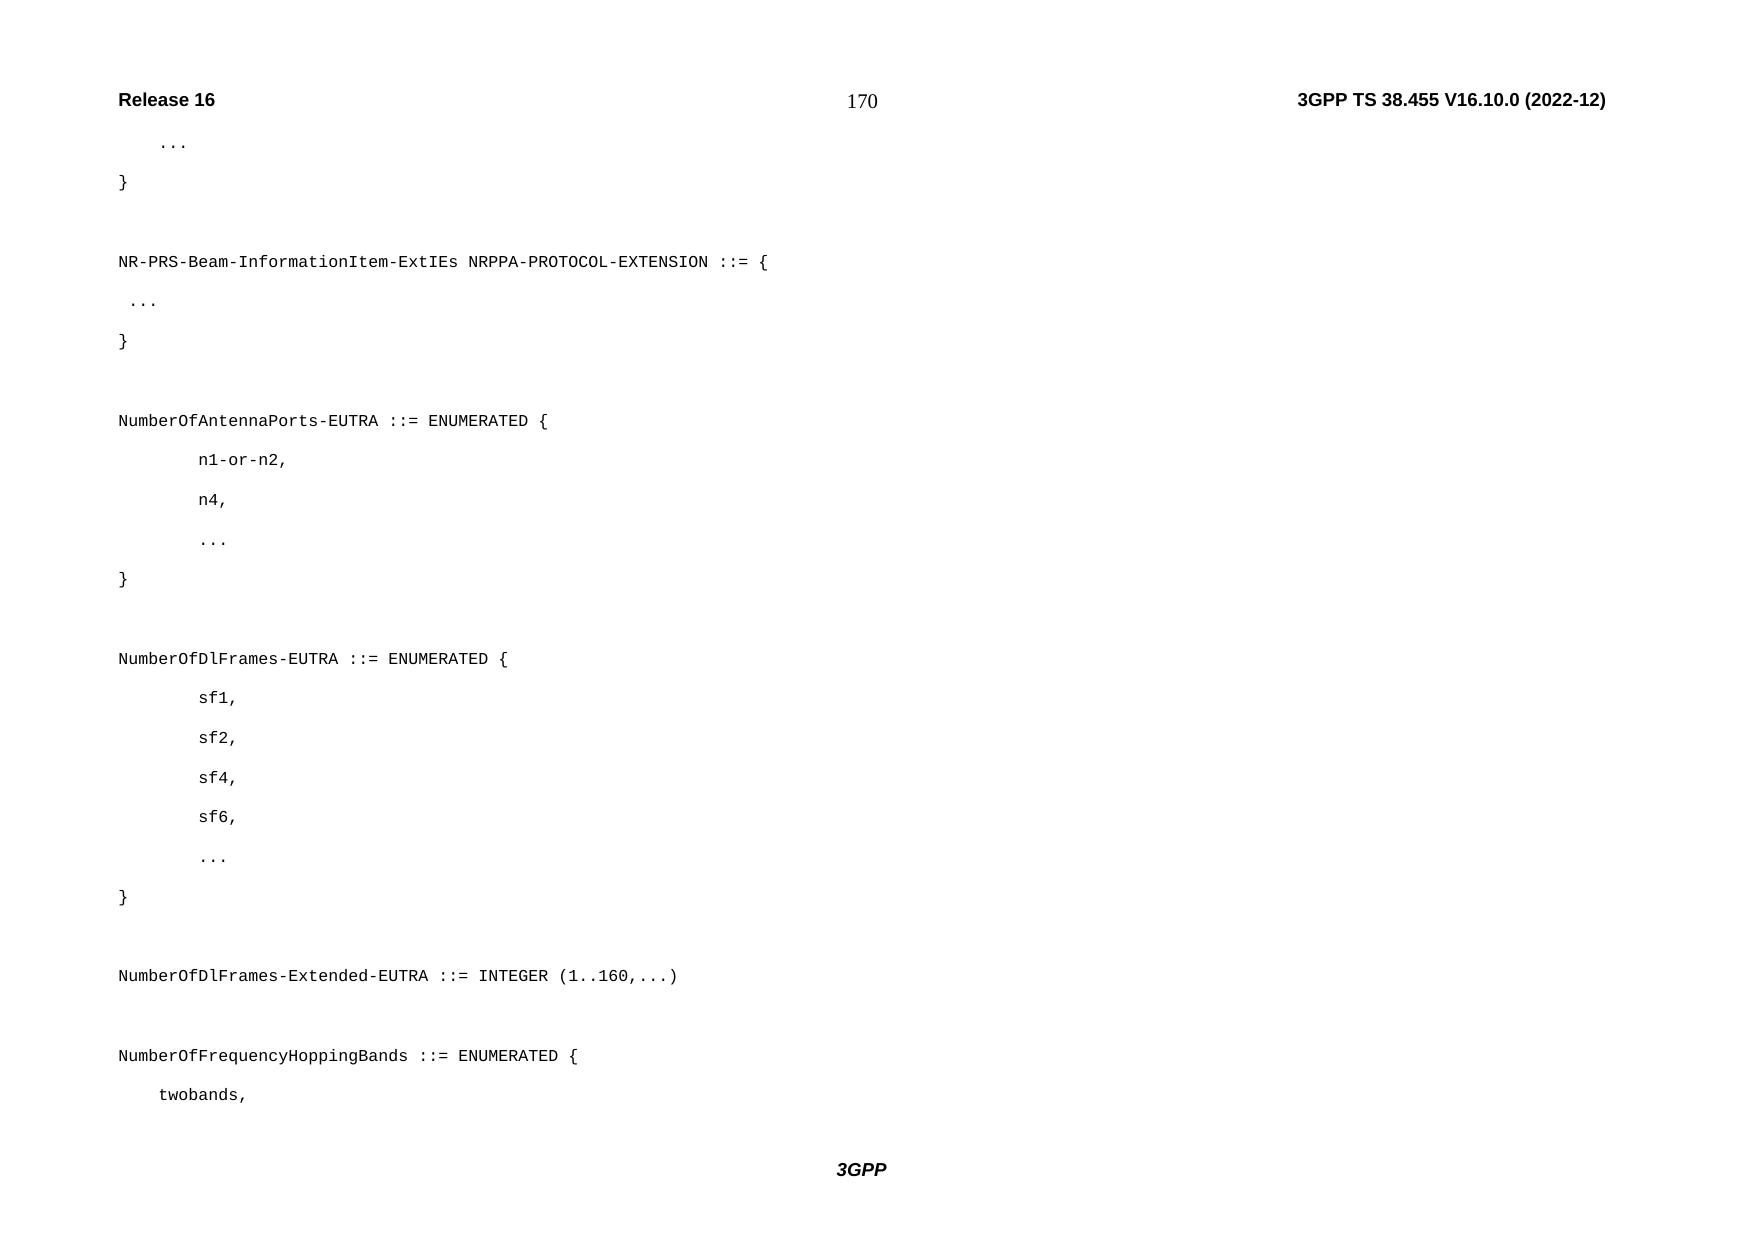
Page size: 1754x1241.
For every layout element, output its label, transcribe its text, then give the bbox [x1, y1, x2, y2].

text twobands, [118, 1087, 1606, 1106]
text n4, [118, 491, 1606, 510]
text ... [118, 849, 1606, 867]
text sf4, [118, 769, 1606, 788]
text NumberOfDlFrames-EUTRA ::= ENUMERATED { [118, 650, 1606, 669]
text ... [118, 531, 1606, 550]
text } [118, 174, 1606, 193]
text sf2, [118, 729, 1606, 748]
text NumberOfDlFrames-Extended-EUTRA ::= INTEGER (1..160,...) [118, 968, 1606, 987]
text } [118, 333, 1606, 352]
text sf1, [118, 690, 1606, 709]
text sf6, [118, 809, 1606, 828]
text ... [118, 293, 1606, 312]
text NumberOfFrequencyHoppingBands ::= ENUMERATED { [118, 1047, 1606, 1066]
text } [118, 888, 1606, 907]
text NumberOfAntennaPorts-EUTRA ::= ENUMERATED { [118, 412, 1606, 431]
text NR-PRS-Beam-InformationItem-ExtIEs NRPPA-PROTOCOL-EXTENSION ::= { [118, 253, 1606, 272]
text ... [118, 134, 1606, 153]
text n1-or-n2, [118, 452, 1606, 471]
text } [118, 571, 1606, 590]
